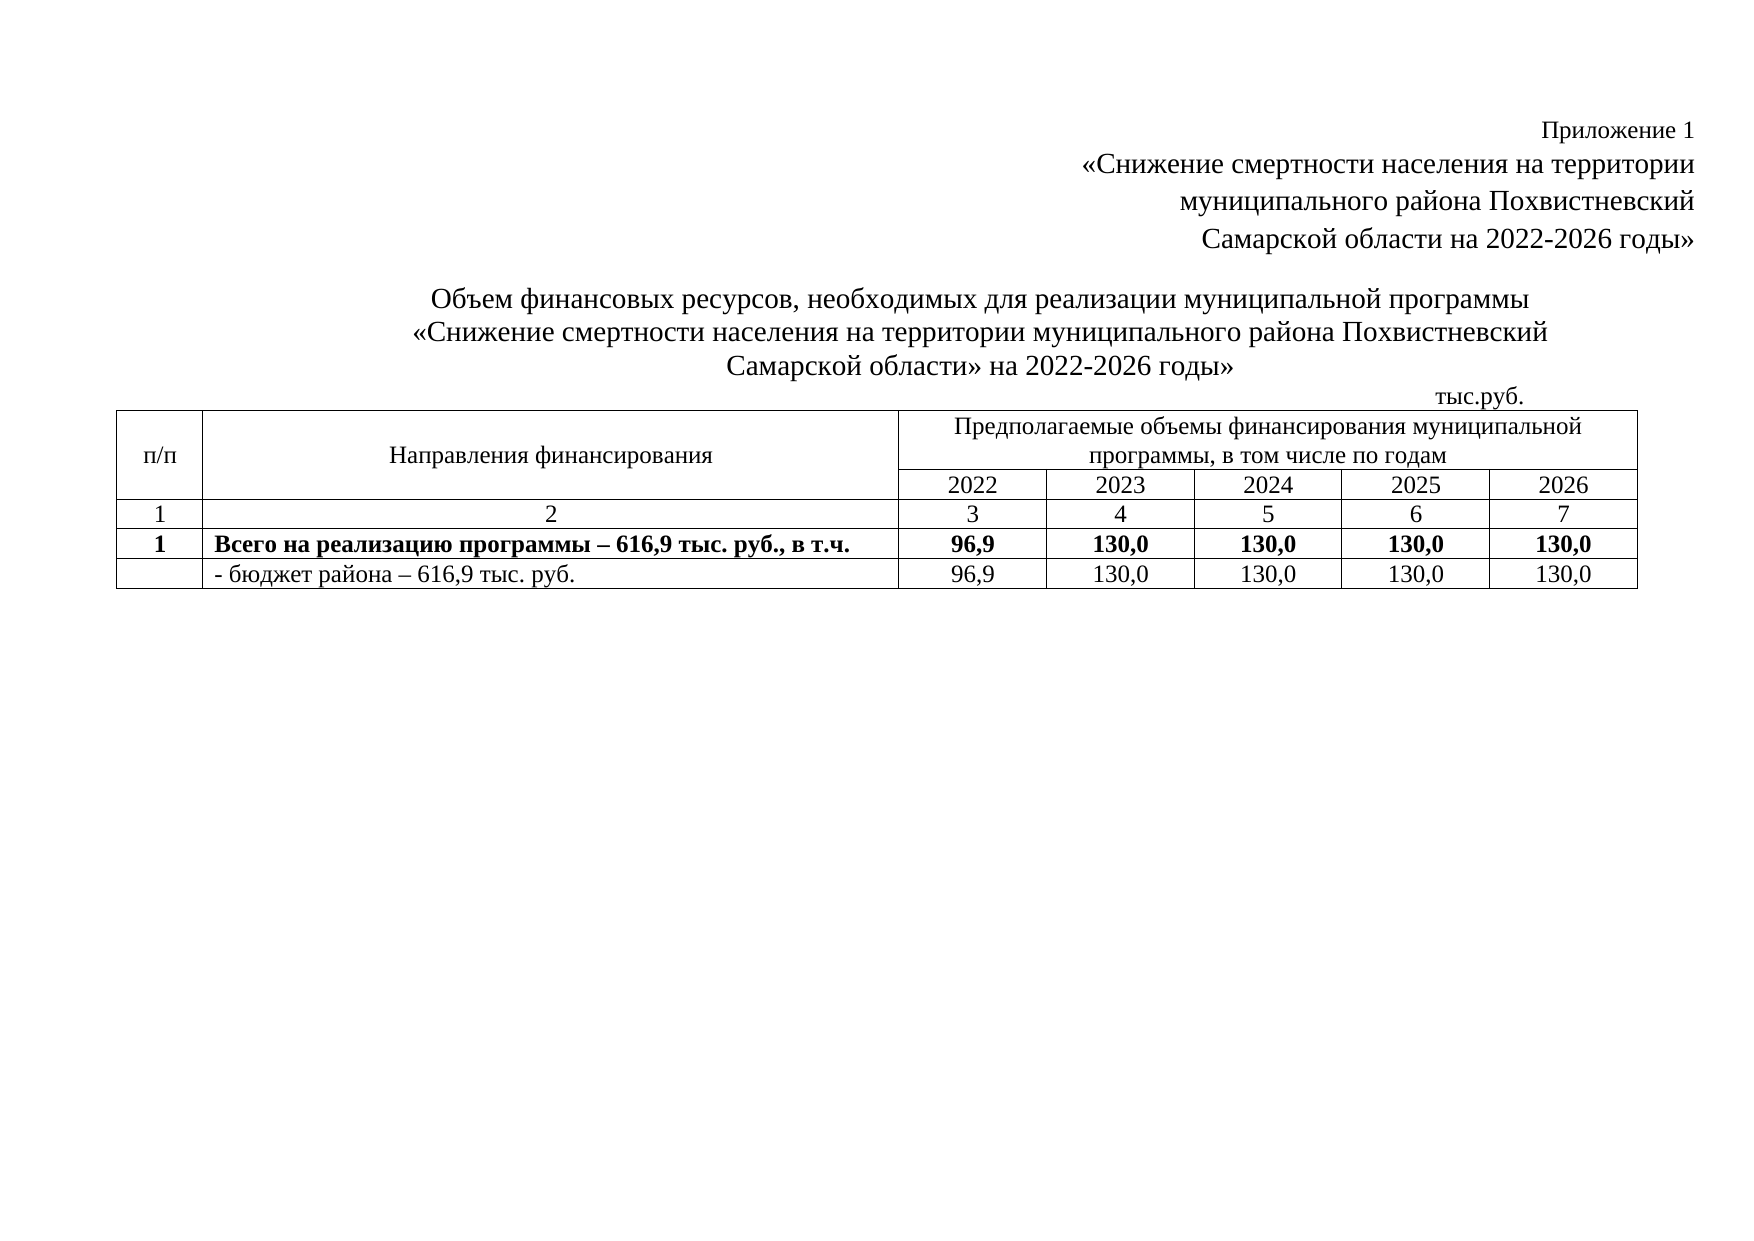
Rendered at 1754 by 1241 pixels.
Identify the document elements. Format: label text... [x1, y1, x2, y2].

text «Снижение смертности населения на территории муниципального района Похвистневский [192, 314, 1695, 348]
table_cell 2023 [1047, 470, 1194, 498]
table_cell 130,0 [1342, 529, 1489, 558]
text Объем финансовых ресурсов, необходимых для реализации муниципальной программы [192, 281, 1695, 314]
table_cell 1 [117, 529, 202, 558]
table_header Направления финансирования [203, 411, 898, 498]
table_cell 2025 [1342, 470, 1489, 498]
text «Снижение смертности населения на территории [738, 143, 1695, 181]
table_cell 130,0 [1490, 529, 1637, 558]
table_cell 130,0 [1490, 559, 1637, 588]
table_cell [117, 559, 202, 588]
table_cell 130,0 [1342, 559, 1489, 588]
text Самарской области на 2022-2026 годы» [738, 218, 1695, 256]
text Приложение 1 [1077, 118, 1695, 143]
table_cell 5 [1195, 500, 1341, 528]
table_cell 3 [899, 500, 1046, 528]
table_cell 130,0 [1195, 559, 1341, 588]
table_cell 2024 [1195, 470, 1341, 498]
table_cell 96,9 [899, 529, 1046, 558]
table_cell 6 [1342, 500, 1489, 528]
table_cell Всего на реализацию программы – 616,9 тыс. руб., в т.ч. [203, 529, 898, 558]
table_cell 4 [1047, 500, 1194, 528]
table_header Предполагаемые объемы финансирования муниципальной программы, в том числе по годам [899, 411, 1637, 469]
text муниципального района Похвистневский [738, 181, 1695, 218]
table_cell 1 [117, 500, 202, 528]
table_cell 96,9 [899, 559, 1046, 588]
table_cell 7 [1490, 500, 1637, 528]
text тыс.руб. [192, 381, 1695, 410]
table_cell 2022 [899, 470, 1046, 498]
text Самарской области» на 2022-2026 годы» [192, 348, 1695, 381]
table_cell 2026 [1490, 470, 1637, 498]
table_cell 130,0 [1047, 559, 1194, 588]
table_cell 2 [203, 500, 898, 528]
table_cell - бюджет района – 616,9 тыс. руб. [203, 559, 898, 588]
table_header п/п [117, 411, 202, 498]
table_cell 130,0 [1047, 529, 1194, 558]
table_cell 130,0 [1195, 529, 1341, 558]
